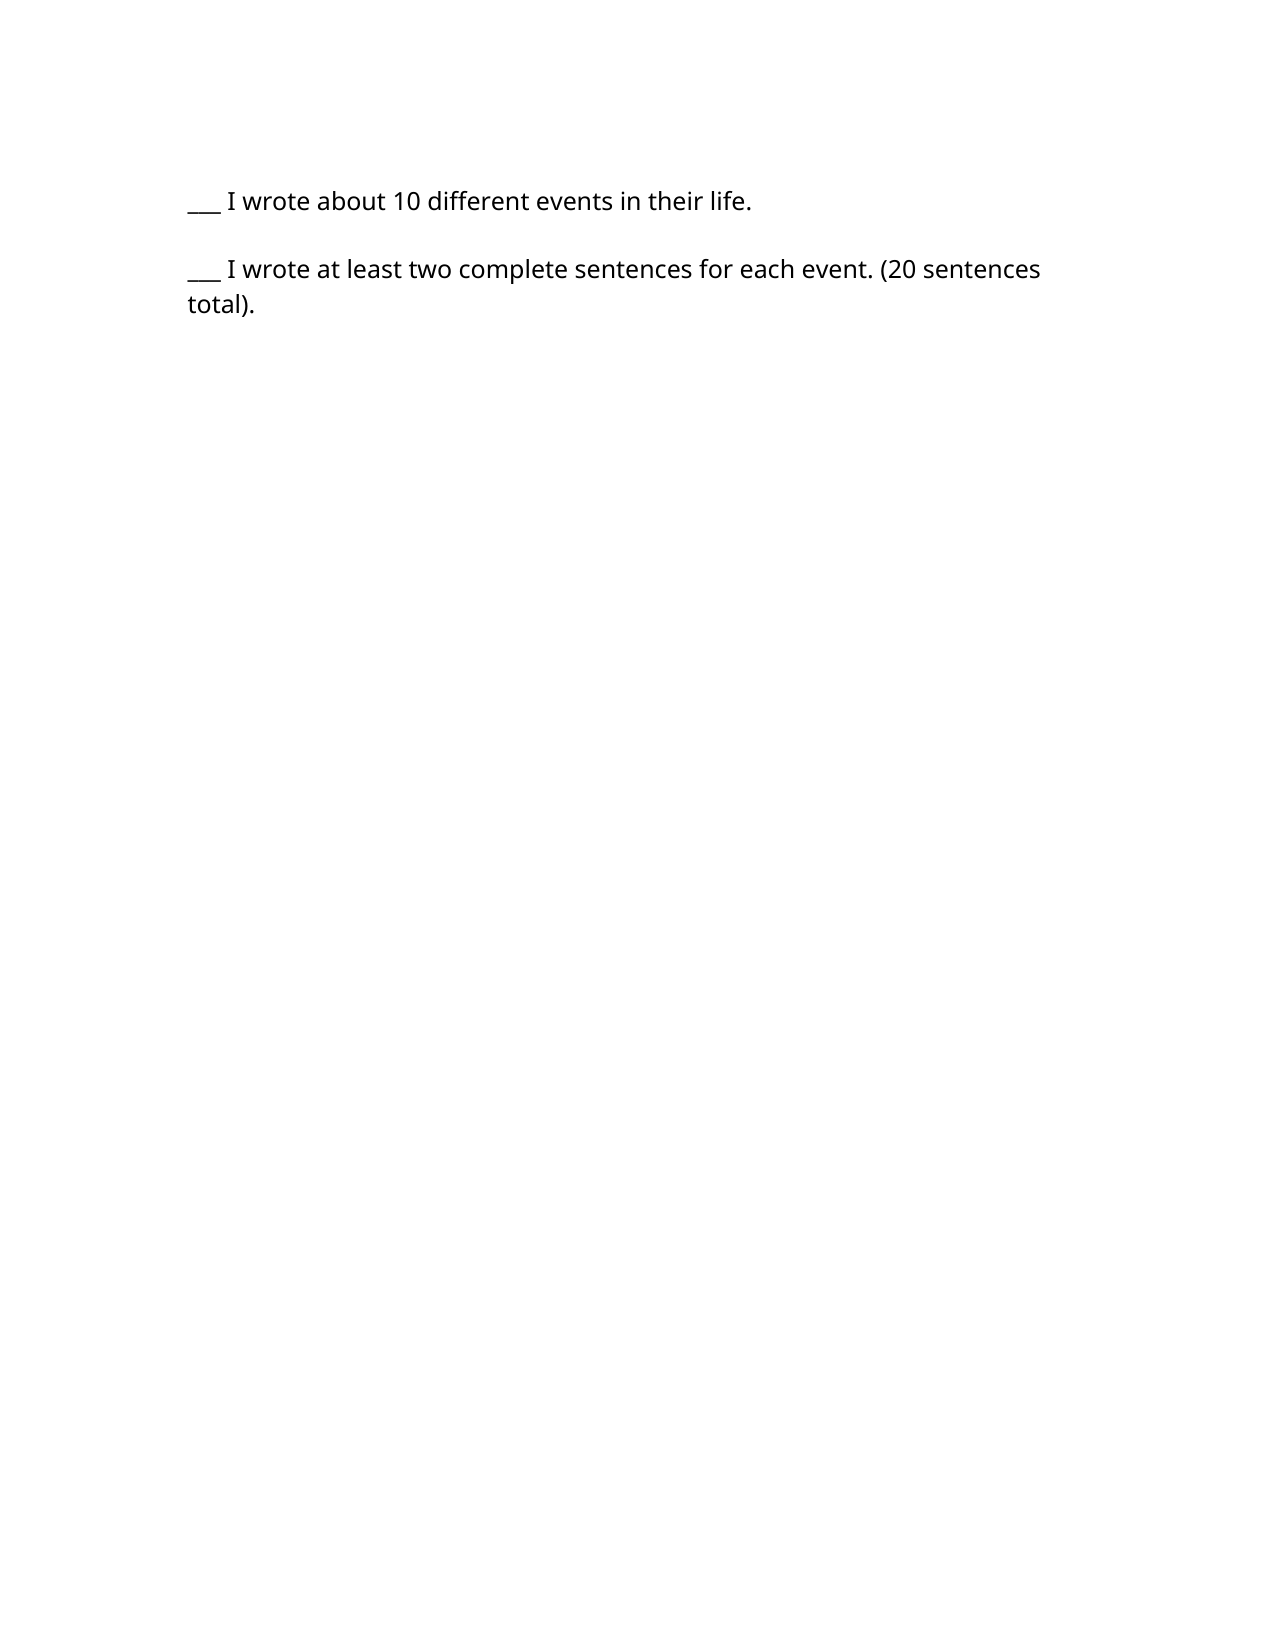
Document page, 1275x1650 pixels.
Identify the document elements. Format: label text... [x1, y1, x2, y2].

text ___ I wrote at least two complete sentences for each event. (20 sentences total). [187, 252, 1087, 320]
text ___ I wrote about 10 different events in their life. [187, 184, 1087, 218]
